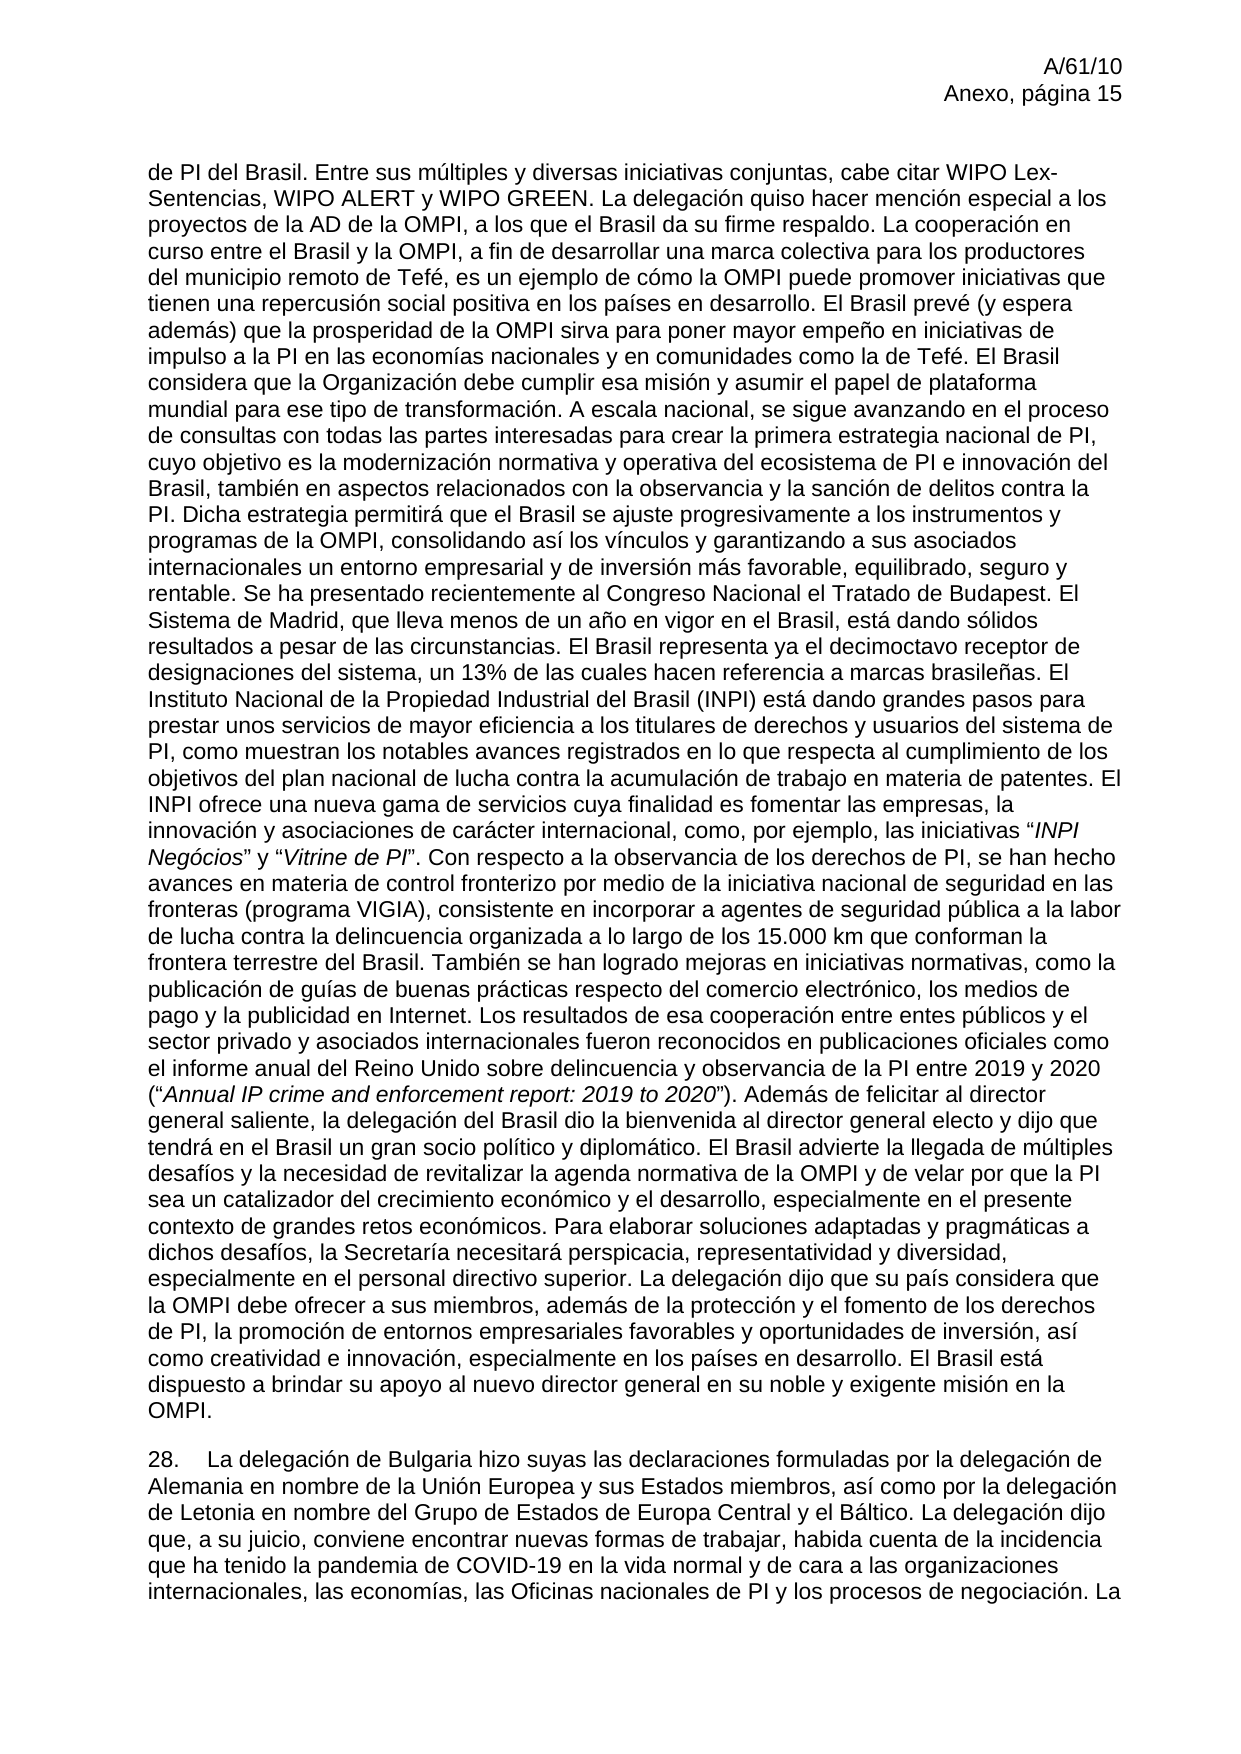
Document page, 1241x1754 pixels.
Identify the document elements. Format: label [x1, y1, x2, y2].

text [148, 1446, 1122, 1604]
text [148, 158, 1122, 1423]
